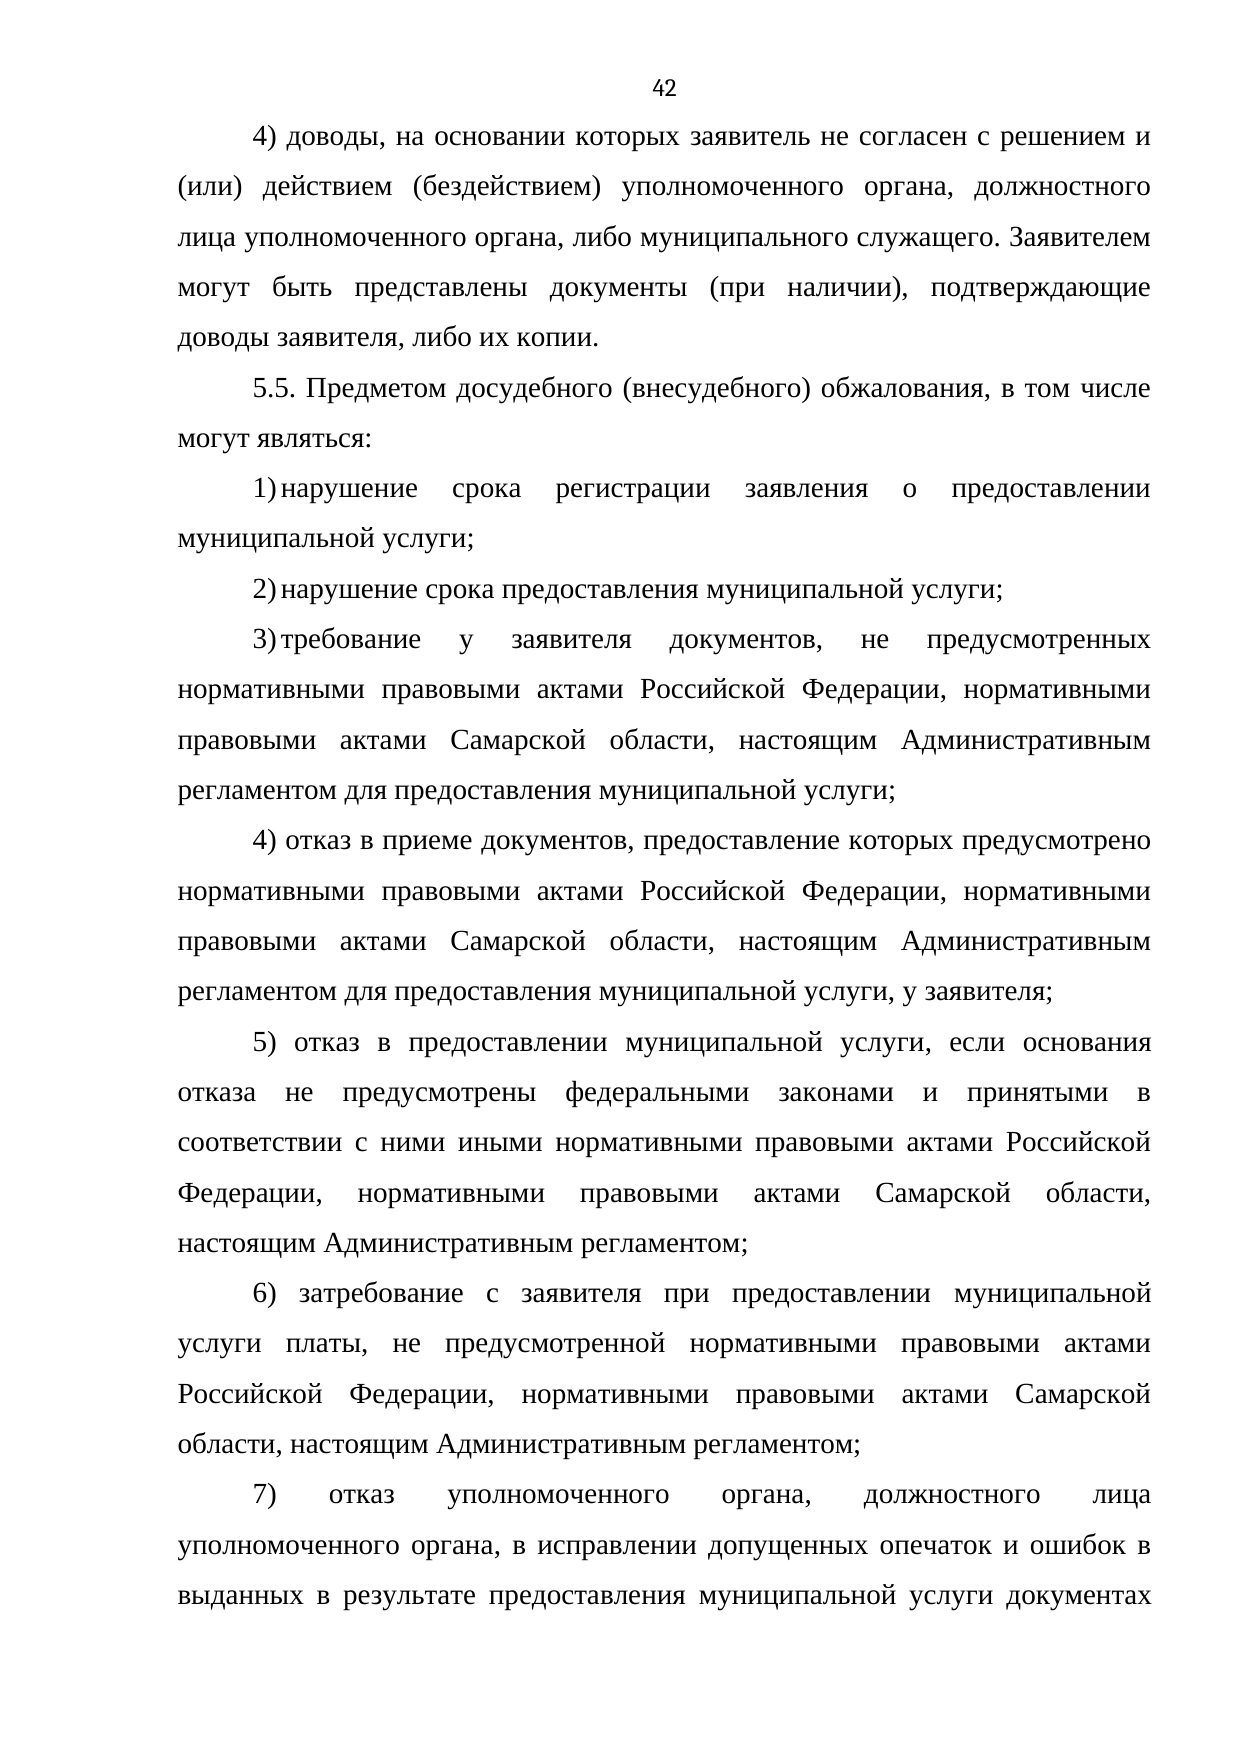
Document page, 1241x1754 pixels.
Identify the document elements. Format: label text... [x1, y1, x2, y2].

list нарушение срока предоставления муниципальной услуги; [177, 571, 1152, 604]
text 6) затребование с заявителя при предоставлении муниципальной услуги платы, не предусмотренной нормативными правовыми актами Российской Федерации, нормативными правовыми актами Самарской области, настоящим Административным регламентом; [177, 1275, 1152, 1460]
text 4) доводы, на основании которых заявитель не согласен с решением и (или) действием (бездействием) уполномоченного органа, должностного лица уполномоченного органа, либо муниципального служащего. Заявителем могут быть представлены документы (при наличии), подтверждающие доводы заявителя, либо их копии. [177, 118, 1152, 353]
text 5.5. Предметом досудебного (внесудебного) обжалования, в том числе могут являться: [177, 370, 1152, 453]
list нарушение срока регистрации заявления о предоставлении муниципальной услуги; [177, 470, 1152, 554]
text 5) отказ в предоставлении муниципальной услуги, если основания отказа не предусмотрены федеральными законами и принятыми в соответствии с ними иными нормативными правовыми актами Российской Федерации, нормативными правовыми актами Самарской области, настоящим Административным регламентом; [177, 1024, 1152, 1258]
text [177, 1477, 1152, 1611]
text 4) отказ в приеме документов, предоставление которых предусмотрено нормативными правовыми актами Российской Федерации, нормативными правовыми актами Самарской области, настоящим Административным регламентом для предоставления муниципальной услуги, у заявителя; [177, 822, 1152, 1007]
list требование у заявителя документов, не предусмотренных нормативными правовыми актами Российской Федерации, нормативными правовыми актами Самарской области, настоящим Административным регламентом для предоставления муниципальной услуги; [177, 621, 1152, 806]
